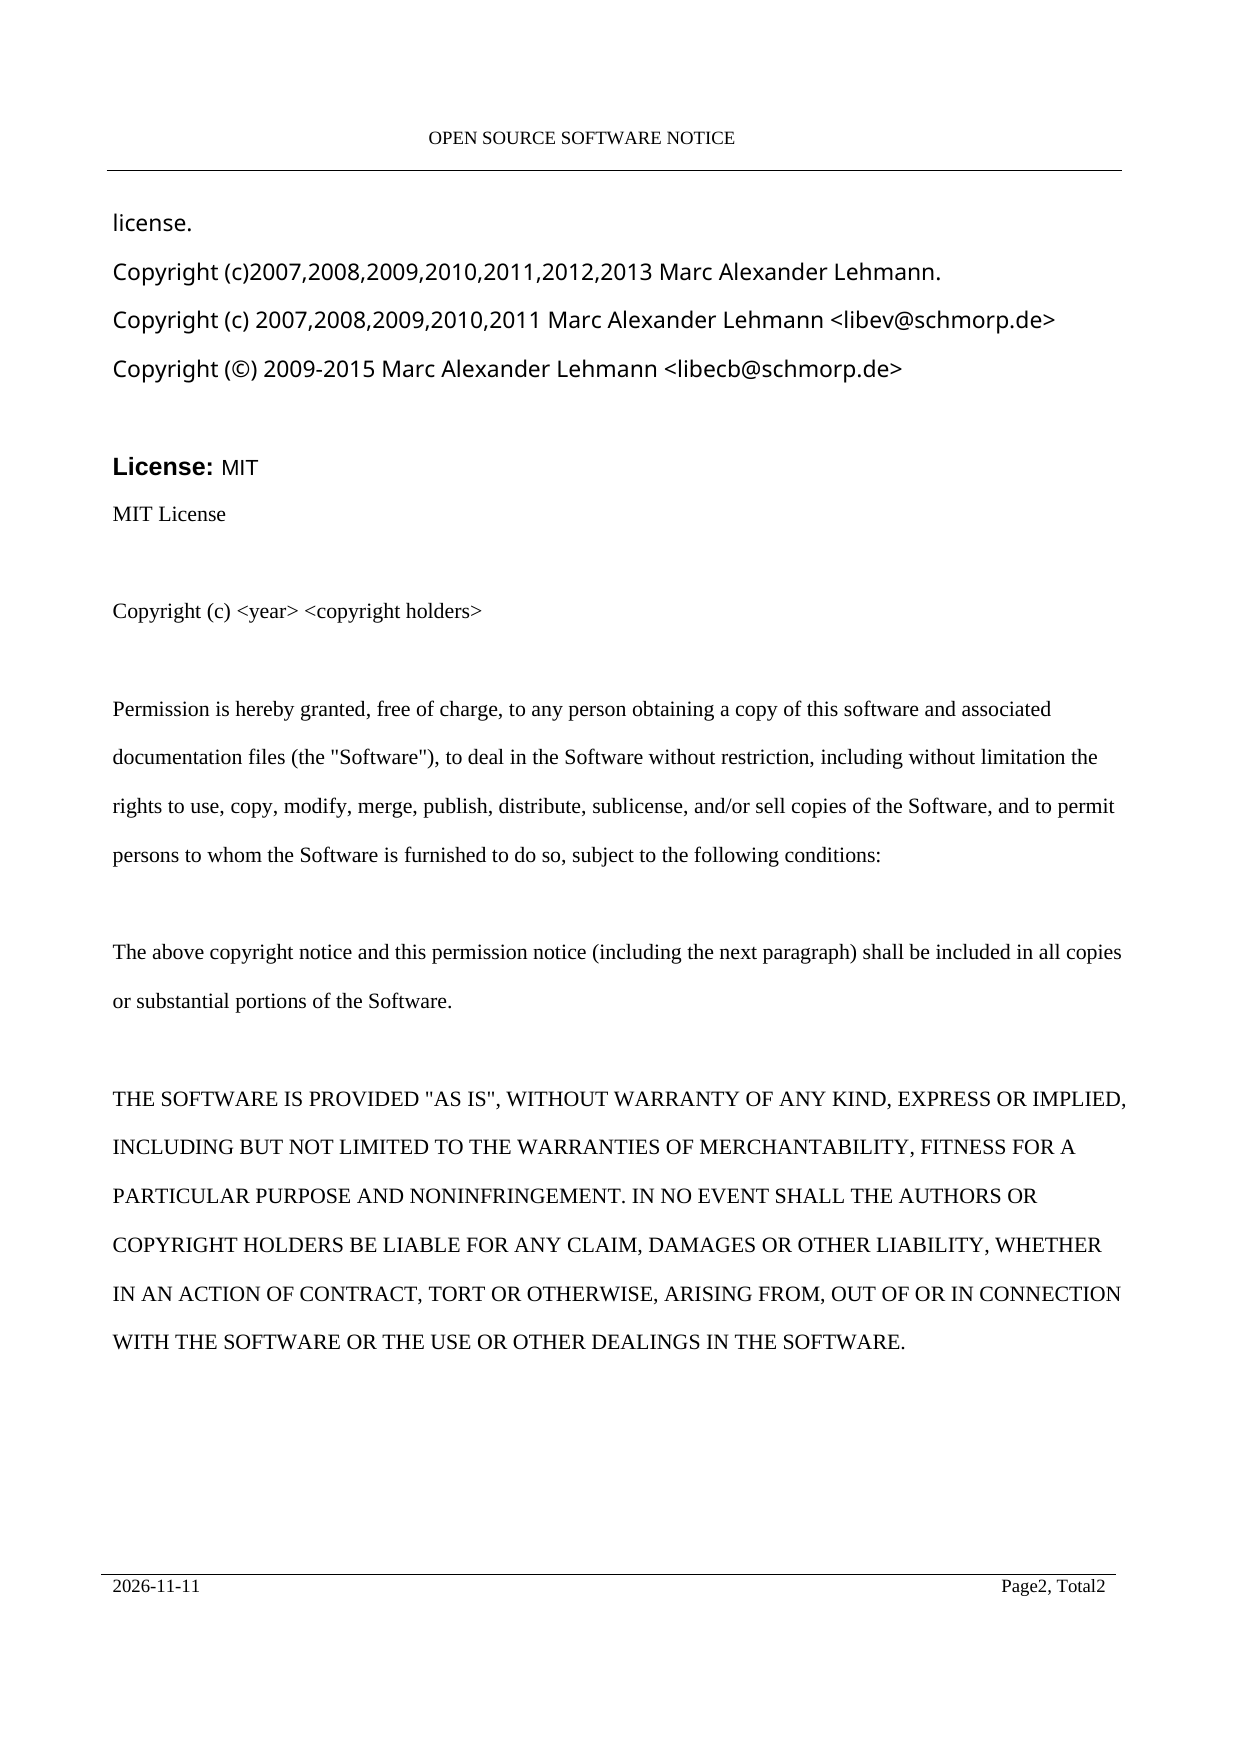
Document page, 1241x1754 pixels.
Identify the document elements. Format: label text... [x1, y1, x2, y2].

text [112, 206, 1128, 434]
text MIT License Copyright (c) <year> <copyright holders> Permission is hereby granted, free of charge, to any person obtaining a copy of this software and associated documentation files (the "Software"), to deal in the Software without restriction, including without limitation the rights to use, copy, modify, merge, publish, distribute, sublicense, and/or sell copies of the Software, and to permit persons to whom the Software is furnished to do so, subject to the following conditions: The above copyright notice and this permission notice (including the next paragraph) shall be included in all copies or substantial portions of the Software. THE SOFTWARE IS PROVIDED "AS IS", WITHOUT WARRANTY OF ANY KIND, EXPRESS OR IMPLIED, INCLUDING BUT NOT LIMITED TO THE WARRANTIES OF MERCHANTABILITY, FITNESS FOR A PARTICULAR PURPOSE AND NONINFRINGEMENT. IN NO EVENT SHALL THE AUTHORS OR COPYRIGHT HOLDERS BE LIABLE FOR ANY CLAIM, DAMAGES OR OTHER LIABILITY, WHETHER IN AN ACTION OF CONTRACT, TORT OR OTHERWISE, ARISING FROM, OUT OF OR IN CONNECTION WITH THE SOFTWARE OR THE USE OR OTHER DEALINGS IN THE SOFTWARE. [112, 497, 1128, 1358]
text License: MIT [112, 450, 1128, 483]
